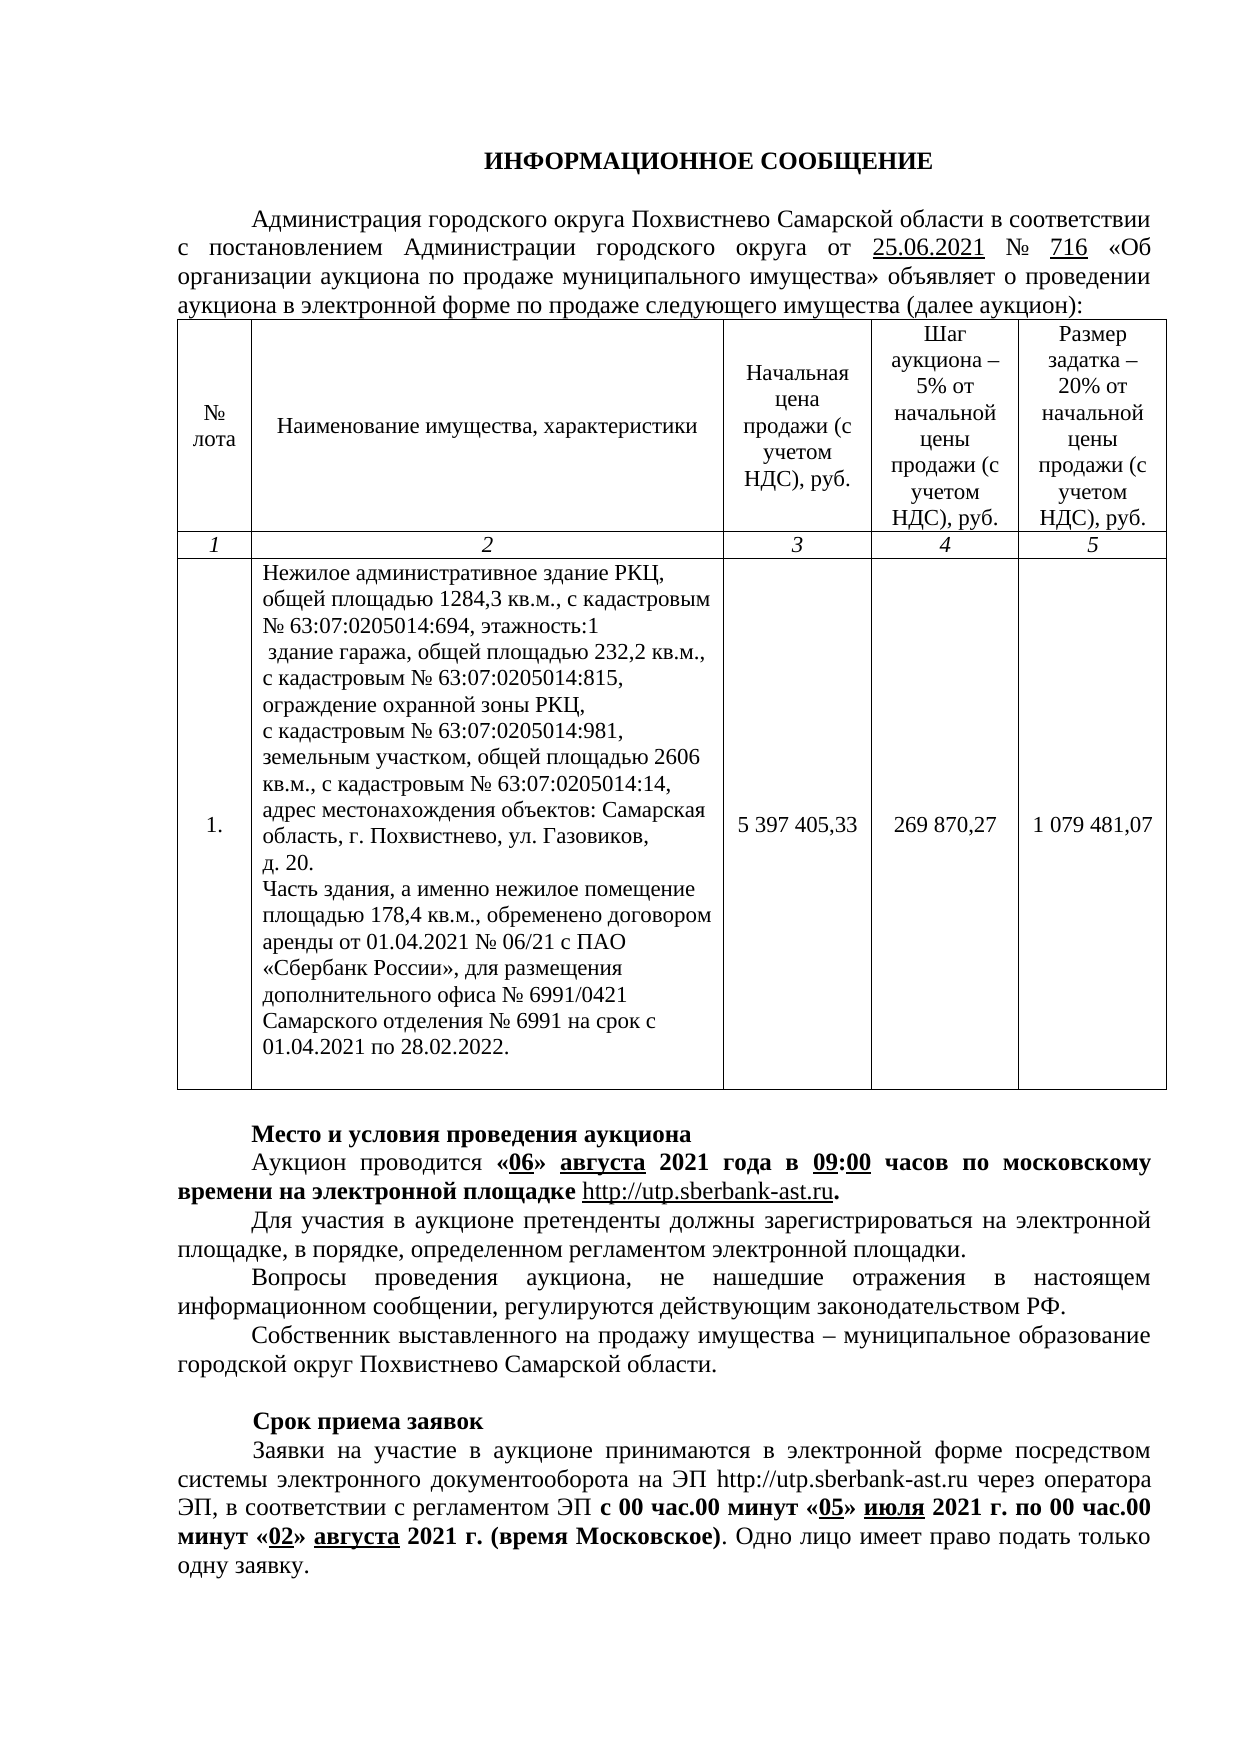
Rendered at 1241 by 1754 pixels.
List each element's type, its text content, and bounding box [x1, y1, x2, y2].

text Место и условия проведения аукциона [177, 1119, 1152, 1147]
table_cell Нежилое административное здание РКЦ, общей площадью 1284,3 кв.м., с кадастровым № 63:07:0205014:694, этажность:1 здание гаража, общей площадью 232,2 кв.м., с кадастровым № 63:07:0205014:815, ограждение охранной зоны РКЦ, с кадастровым № 63:07:0205014:981, земельным участком, общей площадью 2606 кв.м., с кадастровым № 63:07:0205014:14, адрес местонахождения объектов: Самарская область, г. Похвистнево, ул. Газовиков, д. 20. Часть здания, а именно нежилое помещение площадью 178,4 кв.м., обременено договором аренды от 01.04.2021 № 06/21 с ПАО «Сбербанк России», для размещения дополнительного офиса № 6991/0421 Самарского отделения № 6991 на срок с 01.04.2021 по 28.02.2022. [252, 559, 723, 1089]
table_cell 1. [178, 559, 251, 1089]
text Администрация городского округа Похвистнево Самарской области в соответствии с постановлением Администрации городского округа от 25.06.2021 № 716 «Об организации аукциона по продаже муниципального имущества» объявляет о проведении аукциона в электронной форме по продаже следующего имущества (далее аукцион): [177, 204, 1152, 319]
text Заявки на участие в аукционе принимаются в электронной форме посредством системы электронного документооборота на ЭП http://utp.sberbank-ast.ru через оператора ЭП, в соответствии с регламентом ЭП с 00 час.00 минут «05» июля 2021 г. по 00 час.00 минут «02» августа 2021 г. (время Московское). Одно лицо имеет право подать только одну заявку. [177, 1435, 1152, 1579]
text ИНФОРМАЦИОННОЕ СООБЩЕНИЕ [177, 146, 1152, 175]
table_header Размер задатка – 20% от начальной цены продажи (с учетом НДС), руб. [1019, 320, 1166, 531]
table_cell 2 [252, 532, 723, 558]
table_cell 269 870,27 [872, 559, 1018, 1089]
text Срок приема заявок [177, 1406, 1152, 1435]
table_header Шаг аукциона – 5% от начальной цены продажи (с учетом НДС), руб. [872, 320, 1018, 531]
table_cell 3 [724, 532, 871, 558]
table_cell 1 [178, 532, 251, 558]
table_header Начальная цена продажи (с учетом НДС), руб. [724, 320, 871, 531]
table_cell 5 [1019, 532, 1166, 558]
text Для участия в аукционе претенденты должны зарегистрироваться на электронной площадке, в порядке, определенном регламентом электронной площадки. [177, 1205, 1152, 1262]
text Аукцион проводится «06» августа 2021 года в 09:00 часов по московскому времени на электронной площадке http://utp.sberbank-ast.ru. [177, 1147, 1152, 1205]
table_header № лота [178, 320, 251, 531]
text Собственник выставленного на продажу имущества – муниципальное образование городской округ Похвистнево Самарской области. [177, 1320, 1152, 1377]
text Вопросы проведения аукциона, не нашедшие отражения в настоящем информационном сообщении, регулируются действующим законодательством РФ. [177, 1262, 1152, 1320]
table_cell 4 [872, 532, 1018, 558]
table_header Наименование имущества, характеристики [252, 320, 723, 531]
table_cell 5 397 405,33 [724, 559, 871, 1089]
table_cell 1 079 481,07 [1019, 559, 1166, 1089]
